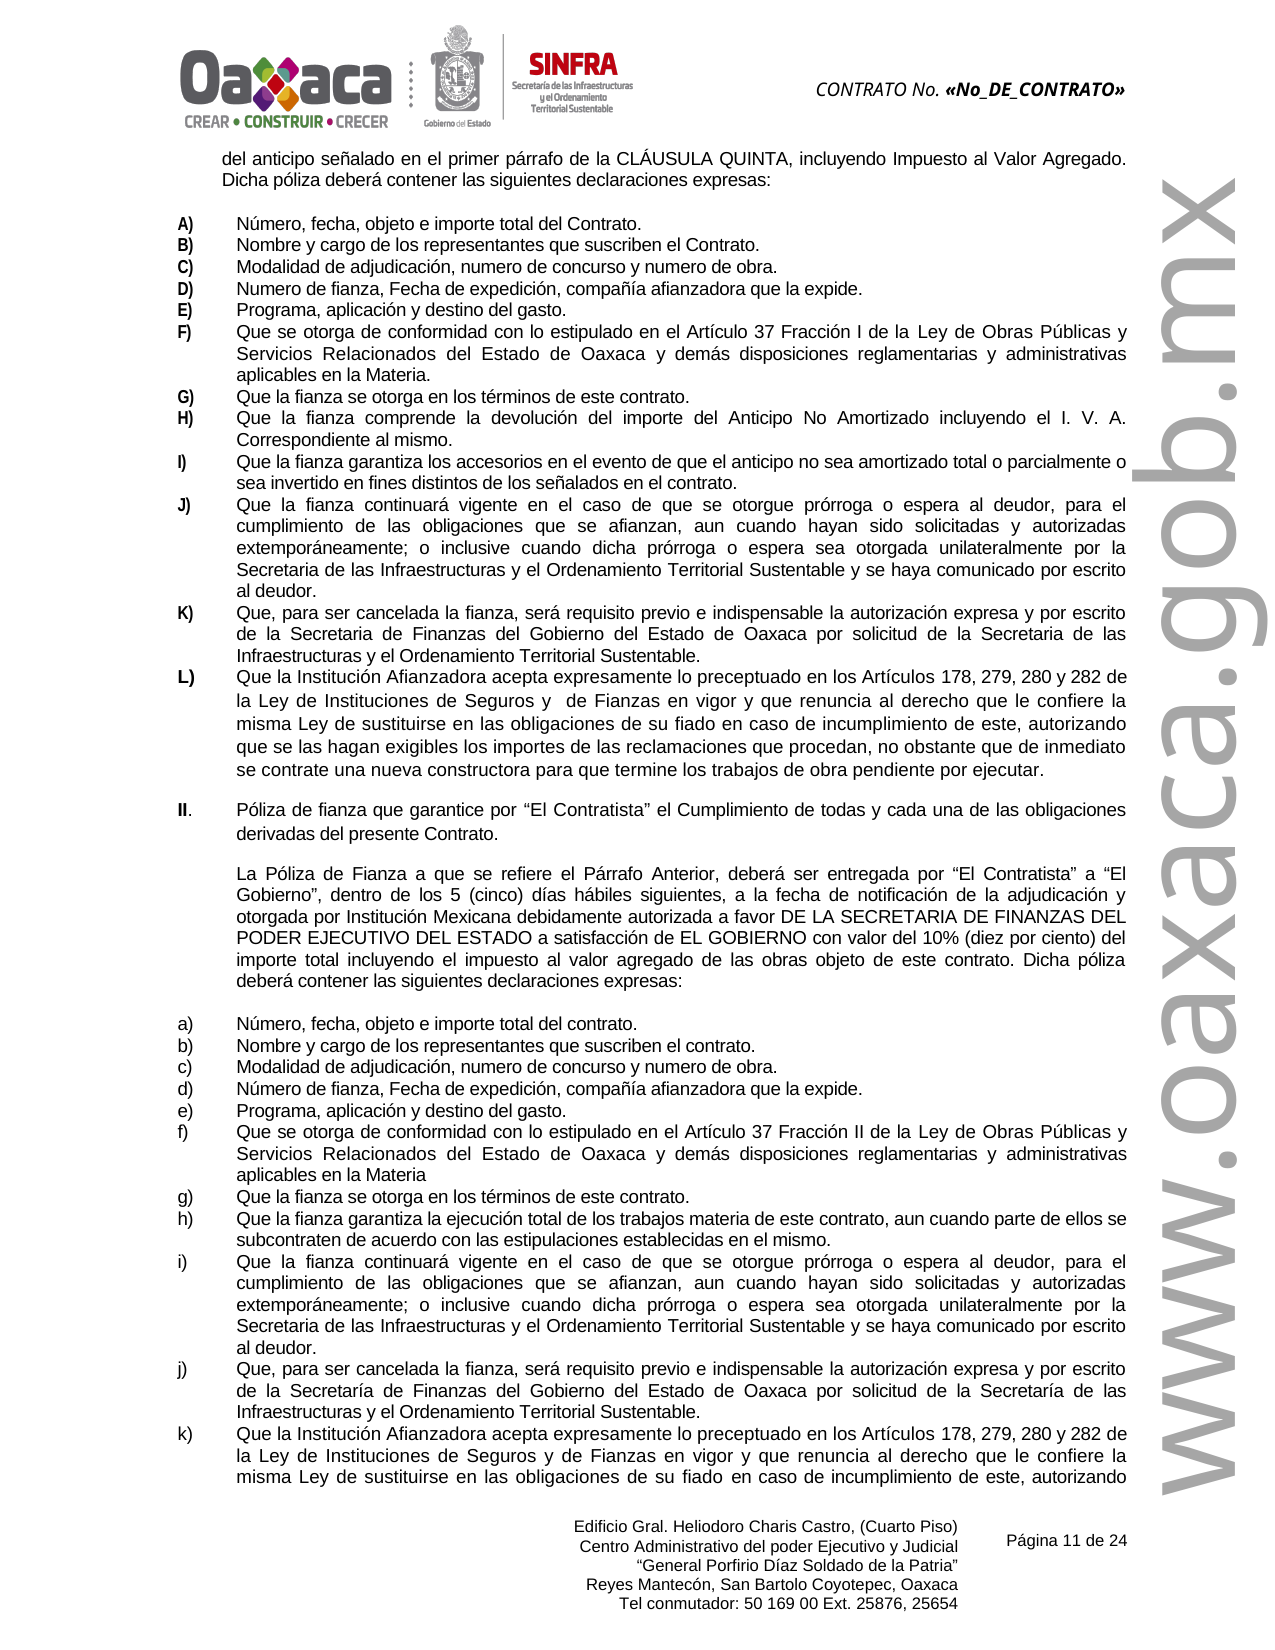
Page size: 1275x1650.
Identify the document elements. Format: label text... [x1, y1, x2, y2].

list Número, fecha, objeto e importe total del contrato. [177, 1013, 1127, 1035]
list Que se otorga de conformidad con lo estipulado en el Artículo 37 Fracción II de la Ley de Obras Públicas y Servicios Relacionados del Estado de Oaxaca y demás disposiciones reglamentarias y administrativas aplicables en la Materia [177, 1121, 1127, 1186]
list Que la fianza continuará vigente en el caso de que se otorgue prórroga o espera al deudor, para el cumplimiento de las obligaciones que se afianzan, aun cuando hayan sido solicitadas y autorizadas extemporáneamente; o inclusive cuando dicha prórroga o espera sea otorgada unilateralmente por la Secretaria de las Infraestructuras y el Ordenamiento Territorial Sustentable y se haya comunicado por escrito al deudor. [177, 494, 1127, 602]
text La Póliza de Fianza a que se refiere el Párrafo Anterior, deberá ser entregada por “El Contratista” a “El Gobierno”, dentro de los 5 (cinco) días hábiles siguientes, a la fecha de notificación de la adjudicación y otorgada por Institución Mexicana debidamente autorizada a favor DE LA SECRETARIA DE FINANZAS DEL PODER EJECUTIVO DEL ESTADO a satisfacción de EL GOBIERNO con valor del 10% (diez por ciento) del importe total incluyendo el impuesto al valor agregado de las obras objeto de este contrato. Dicha póliza deberá contener las siguientes declaraciones expresas: [177, 862, 1127, 992]
list Que, para ser cancelada la fianza, será requisito previo e indispensable la autorización expresa y por escrito de la Secretaría de Finanzas del Gobierno del Estado de Oaxaca por solicitud de la Secretaría de las Infraestructuras y el Ordenamiento Territorial Sustentable. [177, 1358, 1127, 1423]
list Que la fianza continuará vigente en el caso de que se otorgue prórroga o espera al deudor, para el cumplimiento de las obligaciones que se afianzan, aun cuando hayan sido solicitadas y autorizadas extemporáneamente; o inclusive cuando dicha prórroga o espera sea otorgada unilateralmente por la Secretaria de las Infraestructuras y el Ordenamiento Territorial Sustentable y se haya comunicado por escrito al deudor. [177, 1250, 1127, 1358]
text L) Que la Institución Afianzadora acepta expresamente lo preceptuado en los Artículos 178, 279, 280 y 282 de la Ley de Instituciones de Seguros y de Fianzas en vigor y que renuncia al derecho que le confiere la misma Ley de sustituirse en las obligaciones de su fiado en caso de incumplimiento de este, autorizando que se las hagan exigibles los importes de las reclamaciones que procedan, no obstante que de inmediato se contrate una nueva constructora para que termine los trabajos de obra pendiente por ejecutar. [177, 666, 1127, 781]
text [176, 148, 1127, 191]
list Número, fecha, objeto e importe total del Contrato. [177, 212, 1127, 234]
list Que la fianza se otorga en los términos de este contrato. [177, 1186, 1127, 1207]
text II. Póliza de fianza que garantice por “El Contratista” el Cumplimiento de todas y cada una de las obligaciones derivadas del presente Contrato. [177, 799, 1127, 844]
list Que la fianza se otorga en los términos de este contrato. [177, 386, 1127, 407]
list Que la fianza garantiza la ejecución total de los trabajos materia de este contrato, aun cuando parte de ellos se subcontraten de acuerdo con las estipulaciones establecidas en el mismo. [177, 1207, 1127, 1250]
list Modalidad de adjudicación, numero de concurso y numero de obra. [177, 1056, 1127, 1078]
list Nombre y cargo de los representantes que suscriben el contrato. [177, 1035, 1127, 1056]
list Que la fianza garantiza los accesorios en el evento de que el anticipo no sea amortizado total o parcialmente o sea invertido en fines distintos de los señalados en el contrato. [177, 450, 1127, 494]
list Que la fianza comprende la devolución del importe del Anticipo No Amortizado incluyendo el I. V. A. Correspondiente al mismo. [177, 407, 1127, 450]
list Que se otorga de conformidad con lo estipulado en el Artículo 37 Fracción I de la Ley de Obras Públicas y Servicios Relacionados del Estado de Oaxaca y demás disposiciones reglamentarias y administrativas aplicables en la Materia. [177, 321, 1127, 386]
list Número de fianza, Fecha de expedición, compañía afianzadora que la expide. [177, 1078, 1127, 1099]
list Modalidad de adjudicación, numero de concurso y numero de obra. [177, 256, 1127, 277]
picture [154, 17, 659, 131]
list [177, 1423, 1127, 1488]
list Que, para ser cancelada la fianza, será requisito previo e indispensable la autorización expresa y por escrito de la Secretaria de Finanzas del Gobierno del Estado de Oaxaca por solicitud de la Secretaria de las Infraestructuras y el Ordenamiento Territorial Sustentable. [177, 602, 1127, 666]
list Nombre y cargo de los representantes que suscriben el Contrato. [177, 234, 1127, 256]
list Programa, aplicación y destino del gasto. [177, 299, 1127, 321]
list Numero de fianza, Fecha de expedición, compañía afianzadora que la expide. [177, 277, 1127, 299]
list Programa, aplicación y destino del gasto. [177, 1099, 1127, 1121]
